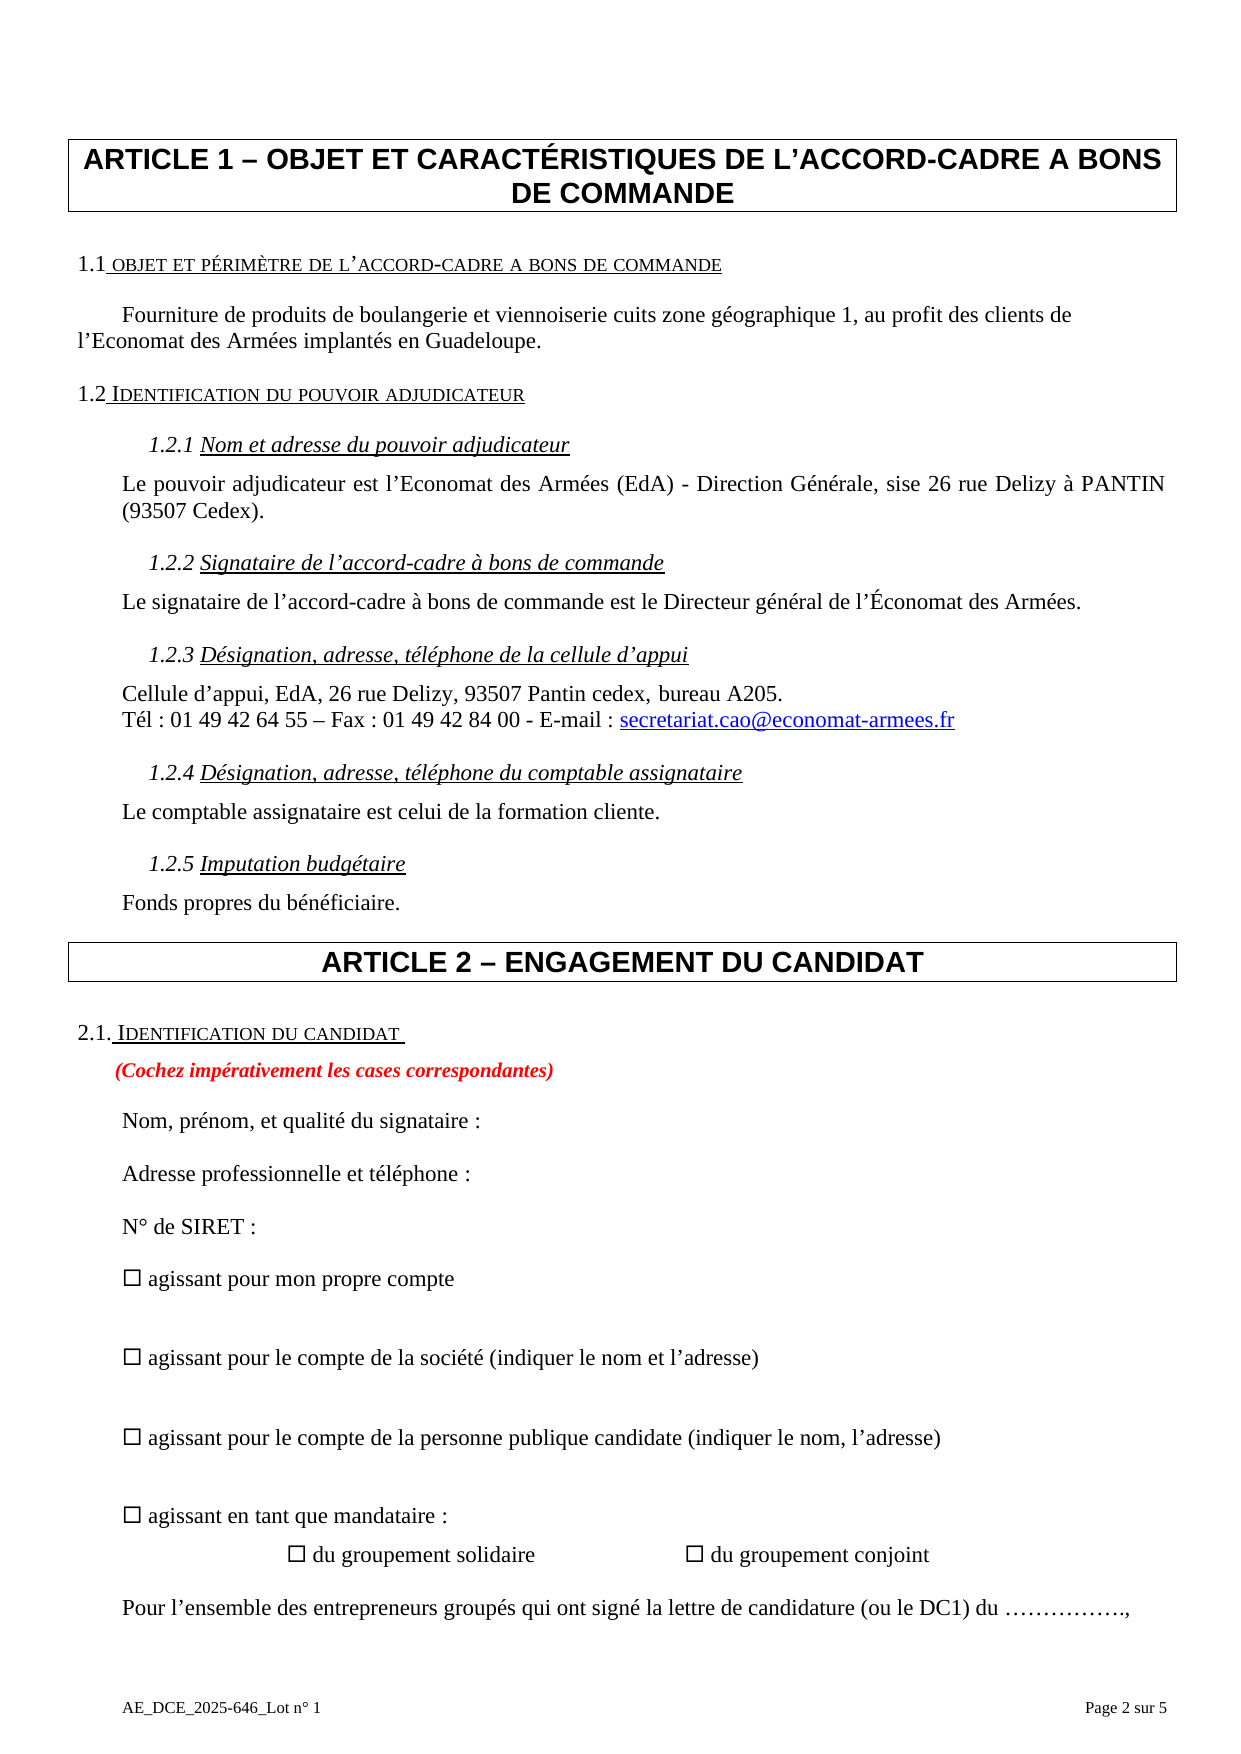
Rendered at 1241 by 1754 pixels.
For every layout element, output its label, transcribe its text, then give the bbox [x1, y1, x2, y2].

text Pour l’ensemble des entrepreneurs groupés qui ont signé la lettre de candidature (ou le DC1) du ……………., [122, 1594, 1168, 1621]
text Fonds propres du bénéficiaire. [122, 889, 1168, 916]
subtitle 1.2.1 Nom et adresse du pouvoir adjudicateur [148, 432, 1168, 458]
text 1.2.5 Imputation budgétaire [148, 851, 1168, 877]
text agissant en tant que mandataire : [122, 1503, 1168, 1529]
text agissant pour le compte de la personne publique candidate (indiquer le nom, l’adresse) [122, 1423, 1168, 1450]
text Tél : 01 49 42 64 55 – Fax : 01 49 42 84 00 - E-mail : secretariat.cao@economat-armees.fr [122, 706, 1168, 733]
subtitle 1.2 Identification du pouvoir adjudicateur [77, 380, 1168, 407]
text Fourniture de produits de boulangerie et viennoiserie cuits zone géographique 1, au profit des clients de l’Economat des Armées implantés en Guadeloupe. [77, 301, 1168, 354]
text (Cochez impérativement les cases correspondantes) [114, 1058, 1168, 1082]
text Nom, prénom, et qualité du signataire : [122, 1107, 1168, 1134]
text ARTICLE 1 – OBJET ET CARACTÉRISTIQUES DE L’ACCORD-CADRE A BONS DE COMMANDE [69, 140, 1176, 211]
subtitle 1.2.2 Signataire de l’accord-cadre à bons de commande [148, 549, 1168, 576]
text Cellule d’appui, EdA, 26 rue Delizy, 93507 Pantin cedex, bureau A205. [122, 680, 1168, 706]
text Adresse professionnelle et téléphone : [122, 1160, 1168, 1186]
subtitle 1.1 objet et périmètre de l’accord-cadre a bons de commande [77, 250, 1168, 276]
text Le comptable assignataire est celui de la formation cliente. [122, 798, 1168, 824]
subtitle 2.1. Identification du candidat [77, 1019, 1168, 1046]
text du groupement solidaire du groupement conjoint [114, 1541, 1168, 1568]
subtitle 1.2.4 Désignation, adresse, téléphone du comptable assignataire [148, 759, 1168, 785]
subtitle 1.2.3 Désignation, adresse, téléphone de la cellule d’appui [148, 641, 1168, 667]
text agissant pour mon propre compte [122, 1265, 1168, 1292]
text Le pouvoir adjudicateur est l’Economat des Armées (EdA) - Direction Générale, sise 26 rue Delizy à PANTIN (93507 Cedex). [122, 470, 1168, 523]
text Le signataire de l’accord-cadre à bons de commande est le Directeur général de l’Économat des Armées. [122, 588, 1168, 615]
subtitle ARTICLE 2 – ENGAGEMENT DU CANDIDAT [69, 943, 1176, 981]
text agissant pour le compte de la société (indiquer le nom et l’adresse) [122, 1344, 1168, 1371]
text N° de SIRET : [122, 1213, 1168, 1239]
